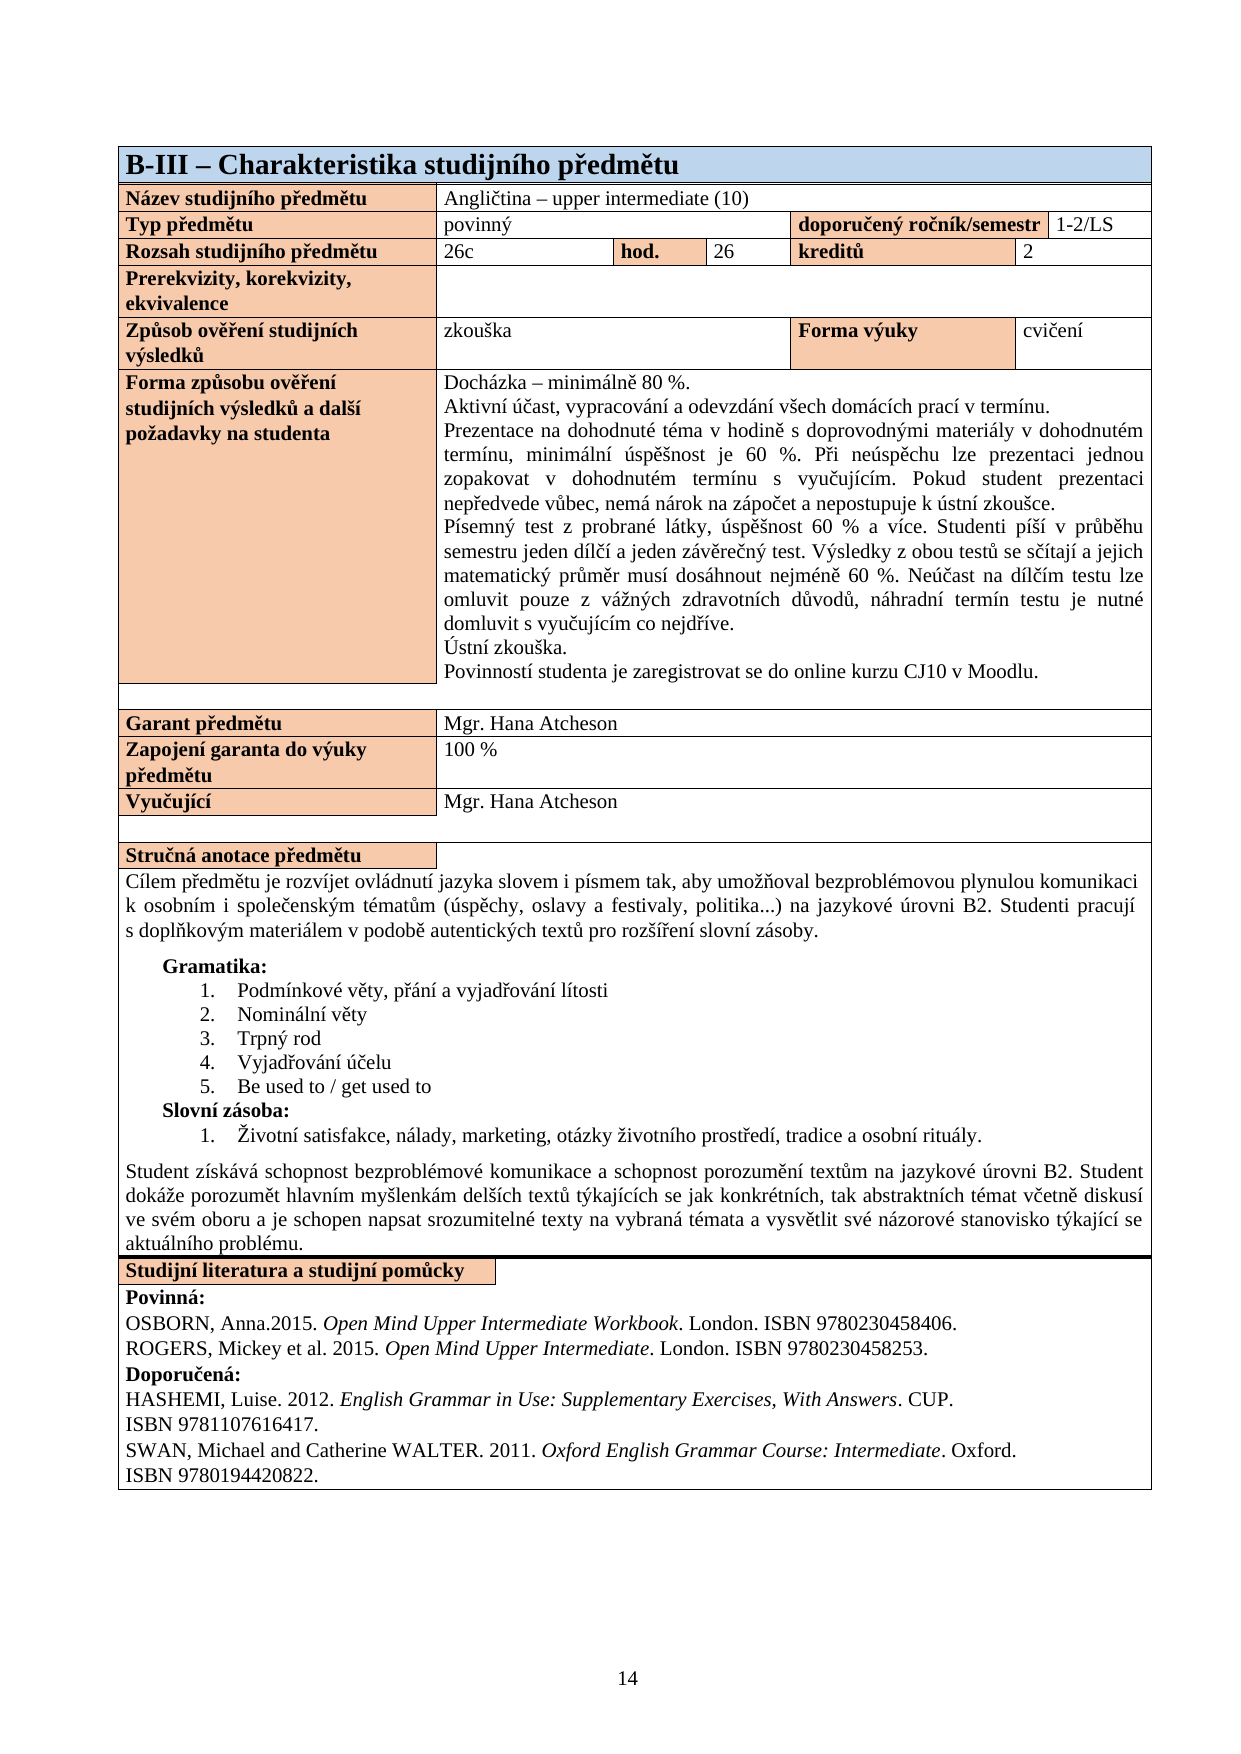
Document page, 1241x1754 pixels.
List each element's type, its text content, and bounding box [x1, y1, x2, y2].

table_cell povinný [437, 212, 790, 238]
table_cell Mgr. Hana Atcheson [437, 710, 1151, 736]
table_cell Forma způsobu ověření studijních výsledků a další požadavky na studenta [119, 370, 436, 683]
table_cell [119, 815, 1151, 842]
table_cell Povinná: OSBORN, Anna.2015. Open Mind Upper Intermediate Workbook. London. ISBN 9780230458406. ROGERS, Mickey et al. 2015. Open Mind Upper Intermediate. London. ISBN 9780230458253. Doporučená: HASHEMI, Luise. 2012. English Grammar in Use: Supplementary Exercises, With Answers. CUP. ISBN 9781107616417. SWAN, Michael and Catherine WALTER. 2011. Oxford English Grammar Course: Intermediate. Oxford. ISBN 9780194420822. [119, 1284, 1151, 1489]
table_cell Název studijního předmětu [119, 185, 436, 211]
table_cell Docházka – minimálně 80 %. Aktivní účast, vypracování a odevzdání všech domácích prací v termínu. Prezentace na dohodnuté téma v hodině s doprovodnými materiály v dohodnutém termínu, minimální úspěšnost je 60 %. Při neúspěchu lze prezentaci jednou zopakovat v dohodnutém termínu s vyučujícím. Pokud student prezentaci nepředvede vůbec, nemá nárok na zápočet a nepostupuje k ústní zkoušce. Písemný test z probrané látky, úspěšnost 60 % a více. Studenti píší v průběhu semestru jeden dílčí a jeden závěrečný test. Výsledky z obou testů se sčítají a jejich matematický průměr musí dosáhnout nejméně 60 %. Neúčast na dílčím testu lze omluvit pouze z vážných zdravotních důvodů, náhradní termín testu je nutné domluvit s vyučujícím co nejdříve. Ústní zkouška. Povinností studenta je zaregistrovat se do online kurzu CJ10 v Moodlu. [437, 370, 1151, 683]
table_cell [496, 1259, 1151, 1284]
table_cell [437, 843, 1151, 868]
table_cell 100 % [437, 737, 1151, 788]
table_cell hod. [614, 239, 706, 265]
table_cell Garant předmětu [119, 710, 436, 736]
table_cell [119, 683, 1151, 709]
table_cell doporučený ročník/semestr [791, 212, 1048, 238]
table_cell 1-2/LS [1049, 212, 1151, 238]
table_header B-III – Charakteristika studijního předmětu [119, 147, 1151, 182]
table_cell Cílem předmětu je rozvíjet ovládnutí jazyka slovem i písmem tak, aby umožňoval bezproblémovou plynulou komunikaci k osobním i společenským tématům (úspěchy, oslavy a festivaly, politika...) na jazykové úrovni B2. Studenti pracují s doplňkovým materiálem v podobě autentických textů pro rozšíření slovní zásoby. Gramatika: Podmínkové věty, přání a vyjadřování lítosti Nominální věty Trpný rod Vyjadřování účelu Be used to / get used to Slovní zásoba: Životní satisfakce, nálady, marketing, otázky životního prostředí, tradice a osobní rituály. Student získává schopnost bezproblémové komunikace a schopnost porozumění textům na jazykové úrovni B2. Student dokáže porozumět hlavním myšlenkám delších textů týkajících se jak konkrétních, tak abstraktních témat včetně diskusí ve svém oboru a je schopen napsat srozumitelné texty na vybraná témata a vysvětlit své názorové stanovisko týkající se aktuálního problému. [119, 868, 1151, 1255]
table_cell zkouška [437, 318, 790, 369]
table_cell 26c [437, 239, 613, 265]
table_cell Typ předmětu [119, 212, 436, 238]
table_cell Studijní literatura a studijní pomůcky [119, 1259, 495, 1284]
table_cell Stručná anotace předmětu [119, 843, 436, 868]
table_cell Rozsah studijního předmětu [119, 239, 436, 265]
table_cell cvičení [1016, 318, 1151, 369]
table_cell Zapojení garanta do výuky předmětu [119, 737, 436, 788]
table_cell 26 [707, 239, 790, 265]
table_cell Prerekvizity, korekvizity, ekvivalence [119, 266, 436, 317]
table_cell [437, 266, 1151, 317]
table_cell Vyučující [119, 789, 436, 815]
table_cell Forma výuky [791, 318, 1015, 369]
table_cell kreditů [791, 239, 1015, 265]
table_cell Angličtina – upper intermediate (10) [437, 185, 1151, 211]
table_cell Způsob ověření studijních výsledků [119, 318, 436, 369]
table_cell Mgr. Hana Atcheson [437, 789, 1151, 815]
table_cell 2 [1016, 239, 1151, 265]
